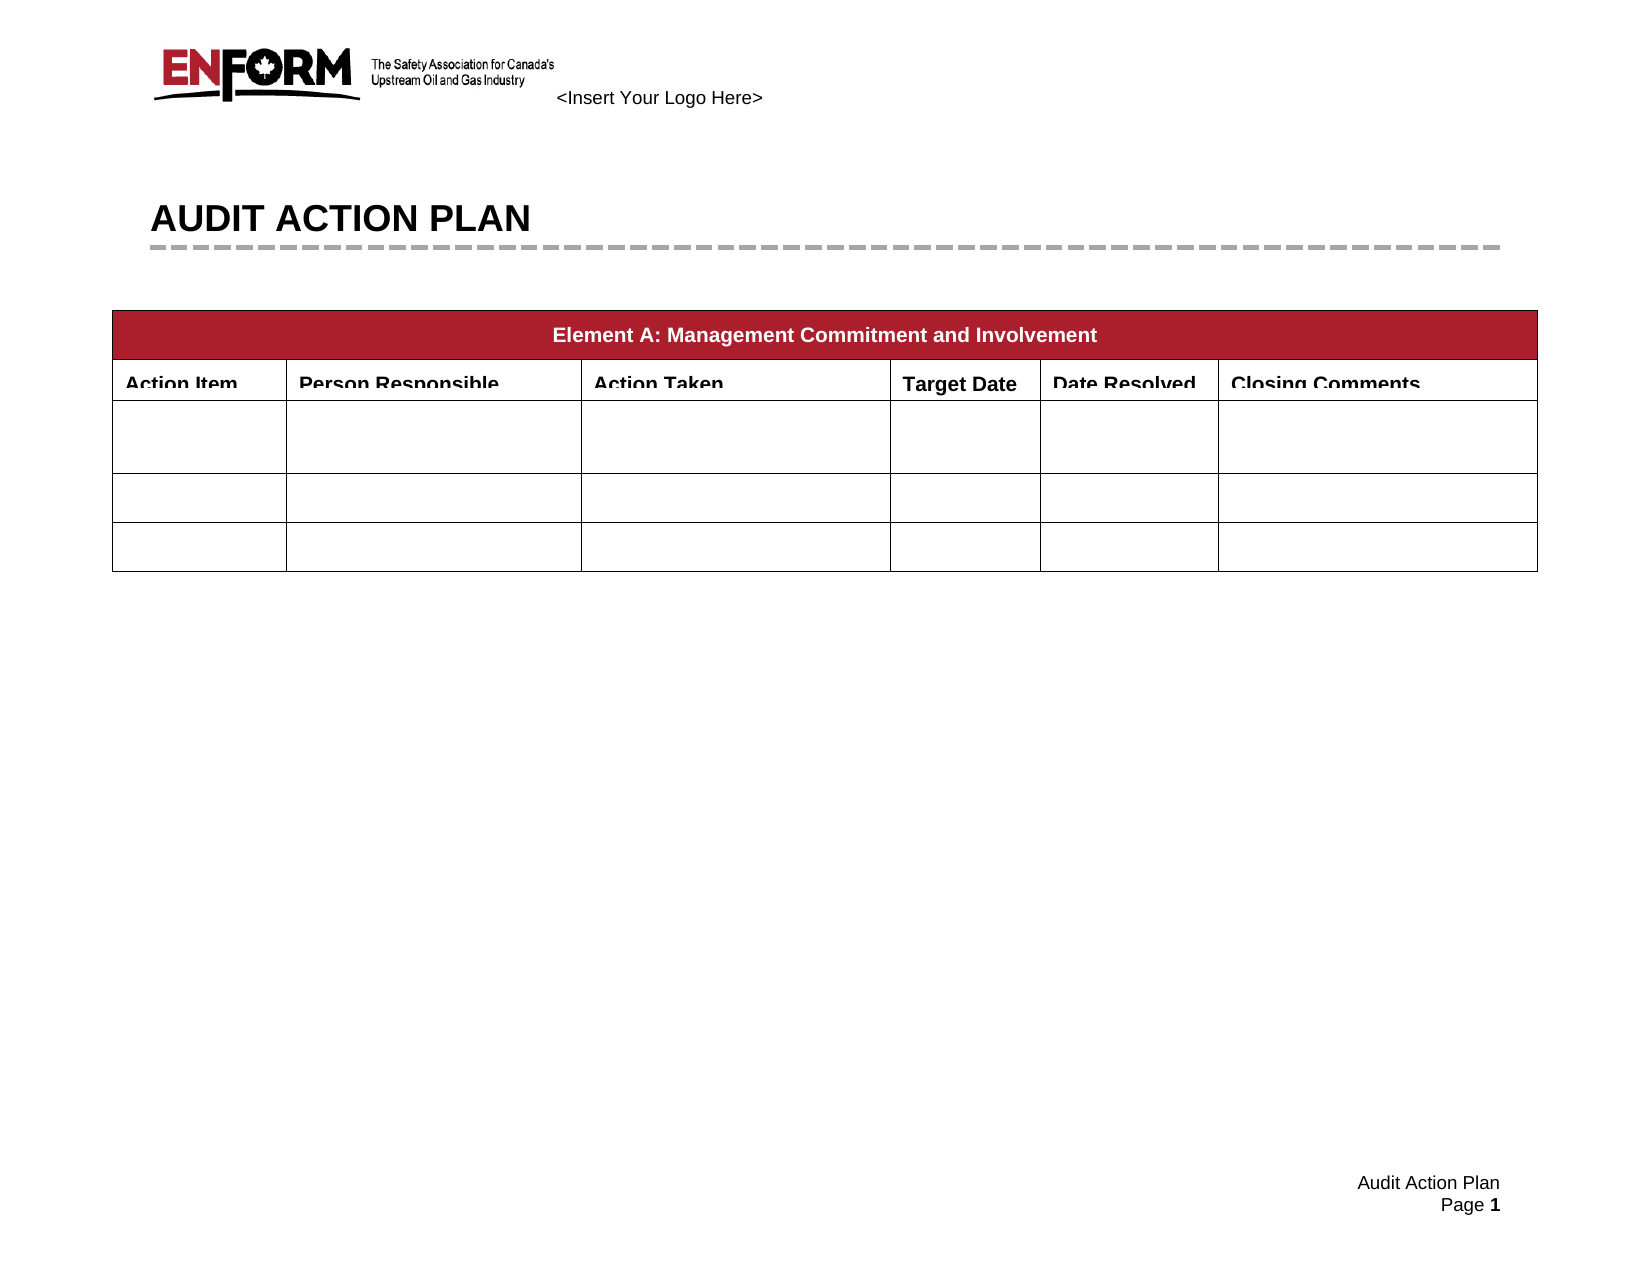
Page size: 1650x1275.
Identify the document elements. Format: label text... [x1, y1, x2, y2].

table_cell [113, 474, 286, 522]
table_cell [1219, 401, 1537, 473]
table_cell [582, 523, 890, 571]
table_cell [891, 474, 1040, 522]
table_cell [582, 401, 890, 473]
table_cell [1041, 401, 1218, 473]
table_cell [113, 523, 286, 571]
table_cell [1219, 474, 1537, 522]
table_cell Target Date [891, 360, 1040, 400]
table_header Element A: Management Commitment and Involvement [113, 311, 1537, 359]
table_cell Person Responsible [287, 360, 581, 400]
table_cell Date Resolved [1041, 360, 1218, 400]
table_cell Closing Comments [1219, 360, 1537, 400]
text AUDIT ACTION PLAN [150, 196, 1500, 250]
table_cell Action Taken [582, 360, 890, 400]
table_cell Action Item [113, 360, 286, 400]
table_cell [287, 401, 581, 473]
table_cell [582, 474, 890, 522]
table_cell [113, 401, 286, 473]
table_cell [891, 401, 1040, 473]
table_cell [891, 523, 1040, 571]
table_cell [1041, 523, 1218, 571]
table_cell [287, 474, 581, 522]
table_cell [1041, 474, 1218, 522]
table_cell [1219, 523, 1537, 571]
table_cell [287, 523, 581, 571]
picture [150, 45, 557, 105]
